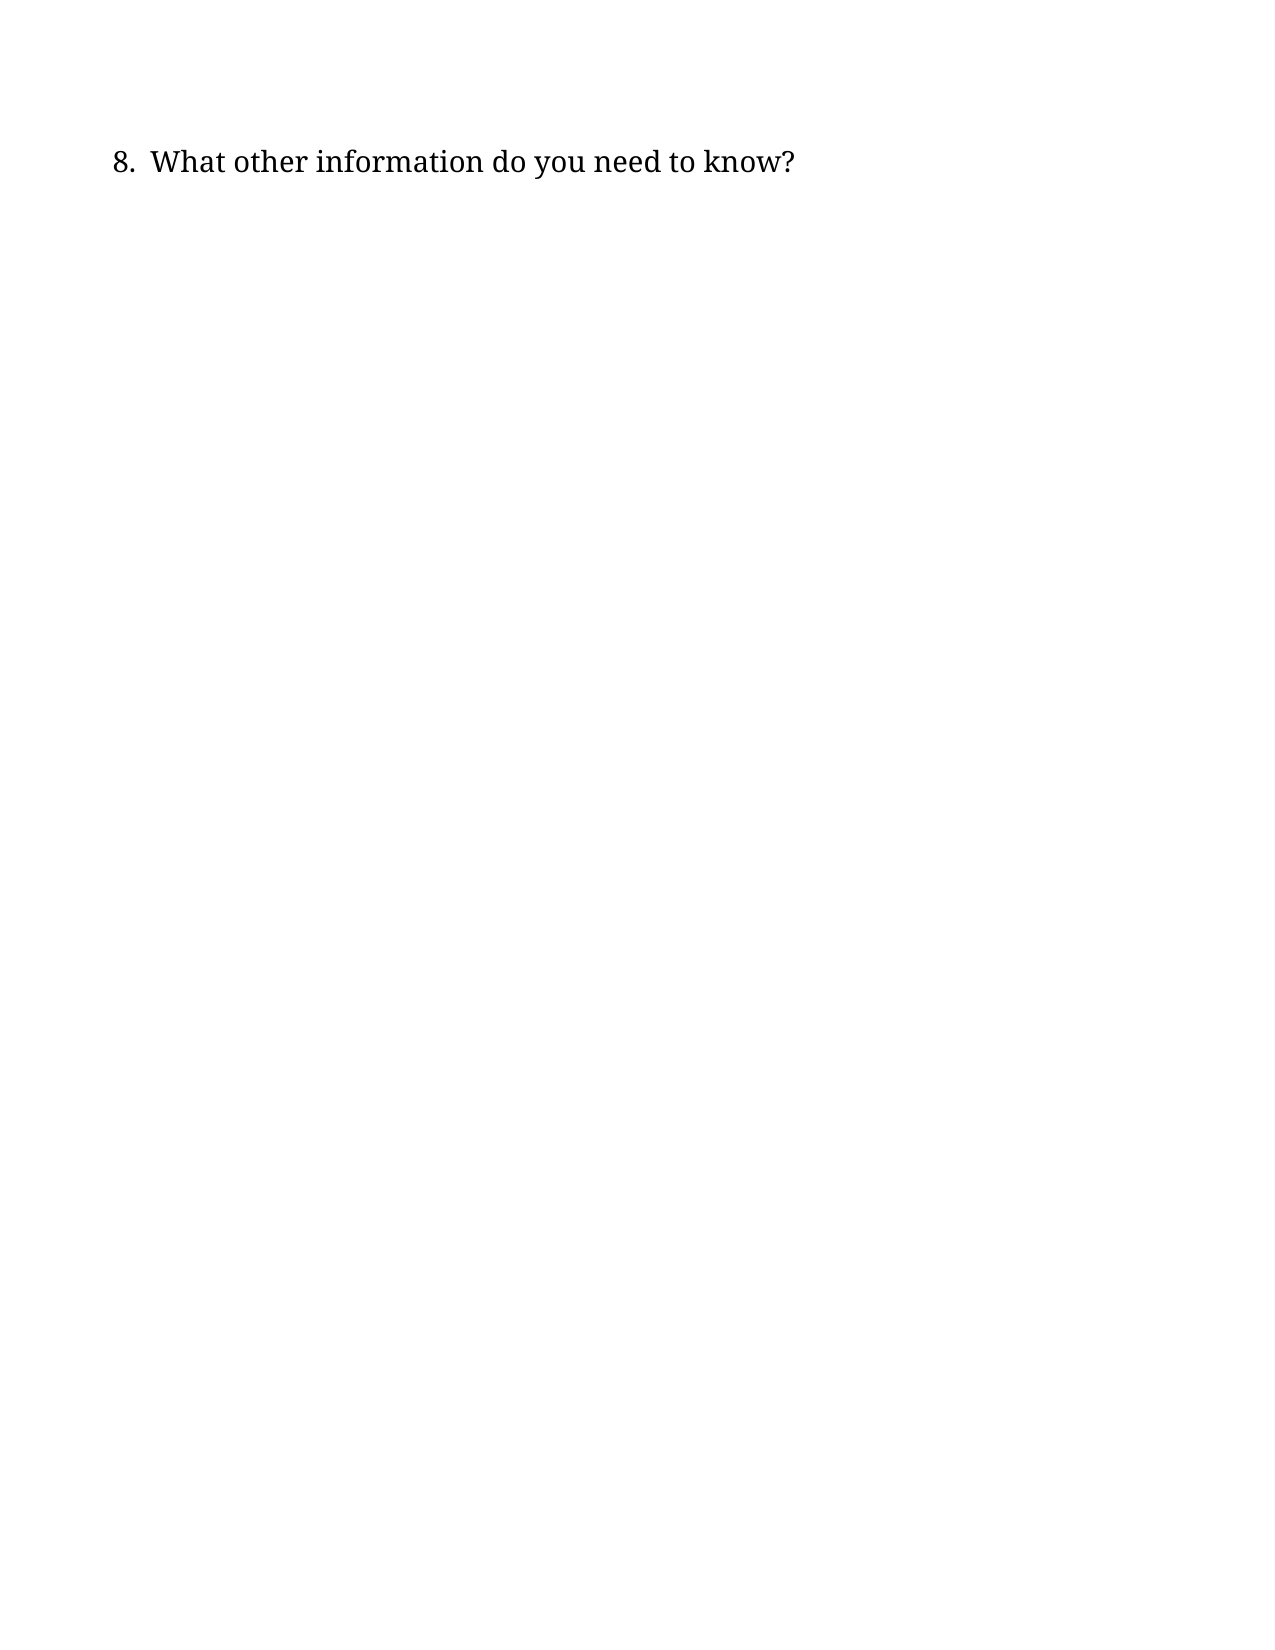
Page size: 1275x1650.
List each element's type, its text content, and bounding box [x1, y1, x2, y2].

list What other information do you need to know? [112, 141, 1200, 181]
